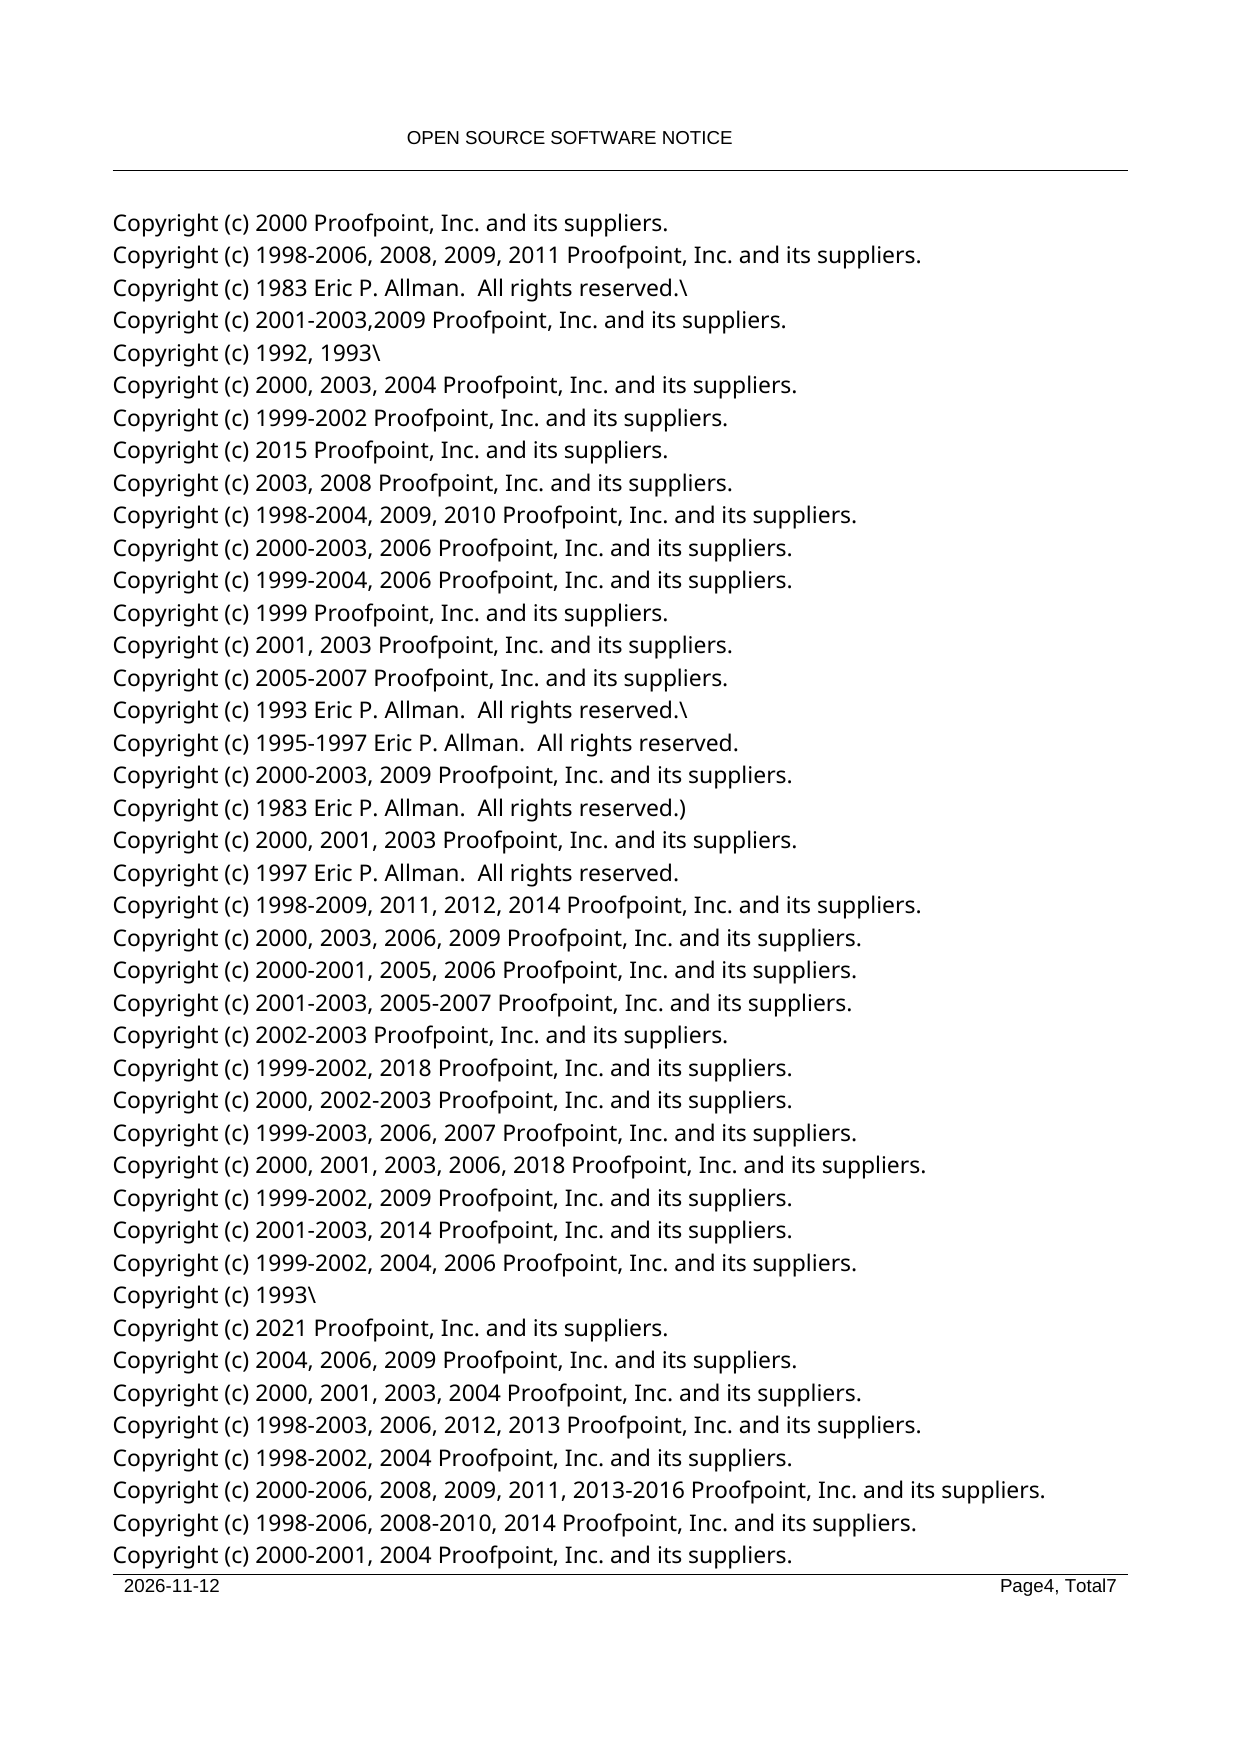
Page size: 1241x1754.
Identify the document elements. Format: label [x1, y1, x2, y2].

text [112, 206, 1128, 1571]
